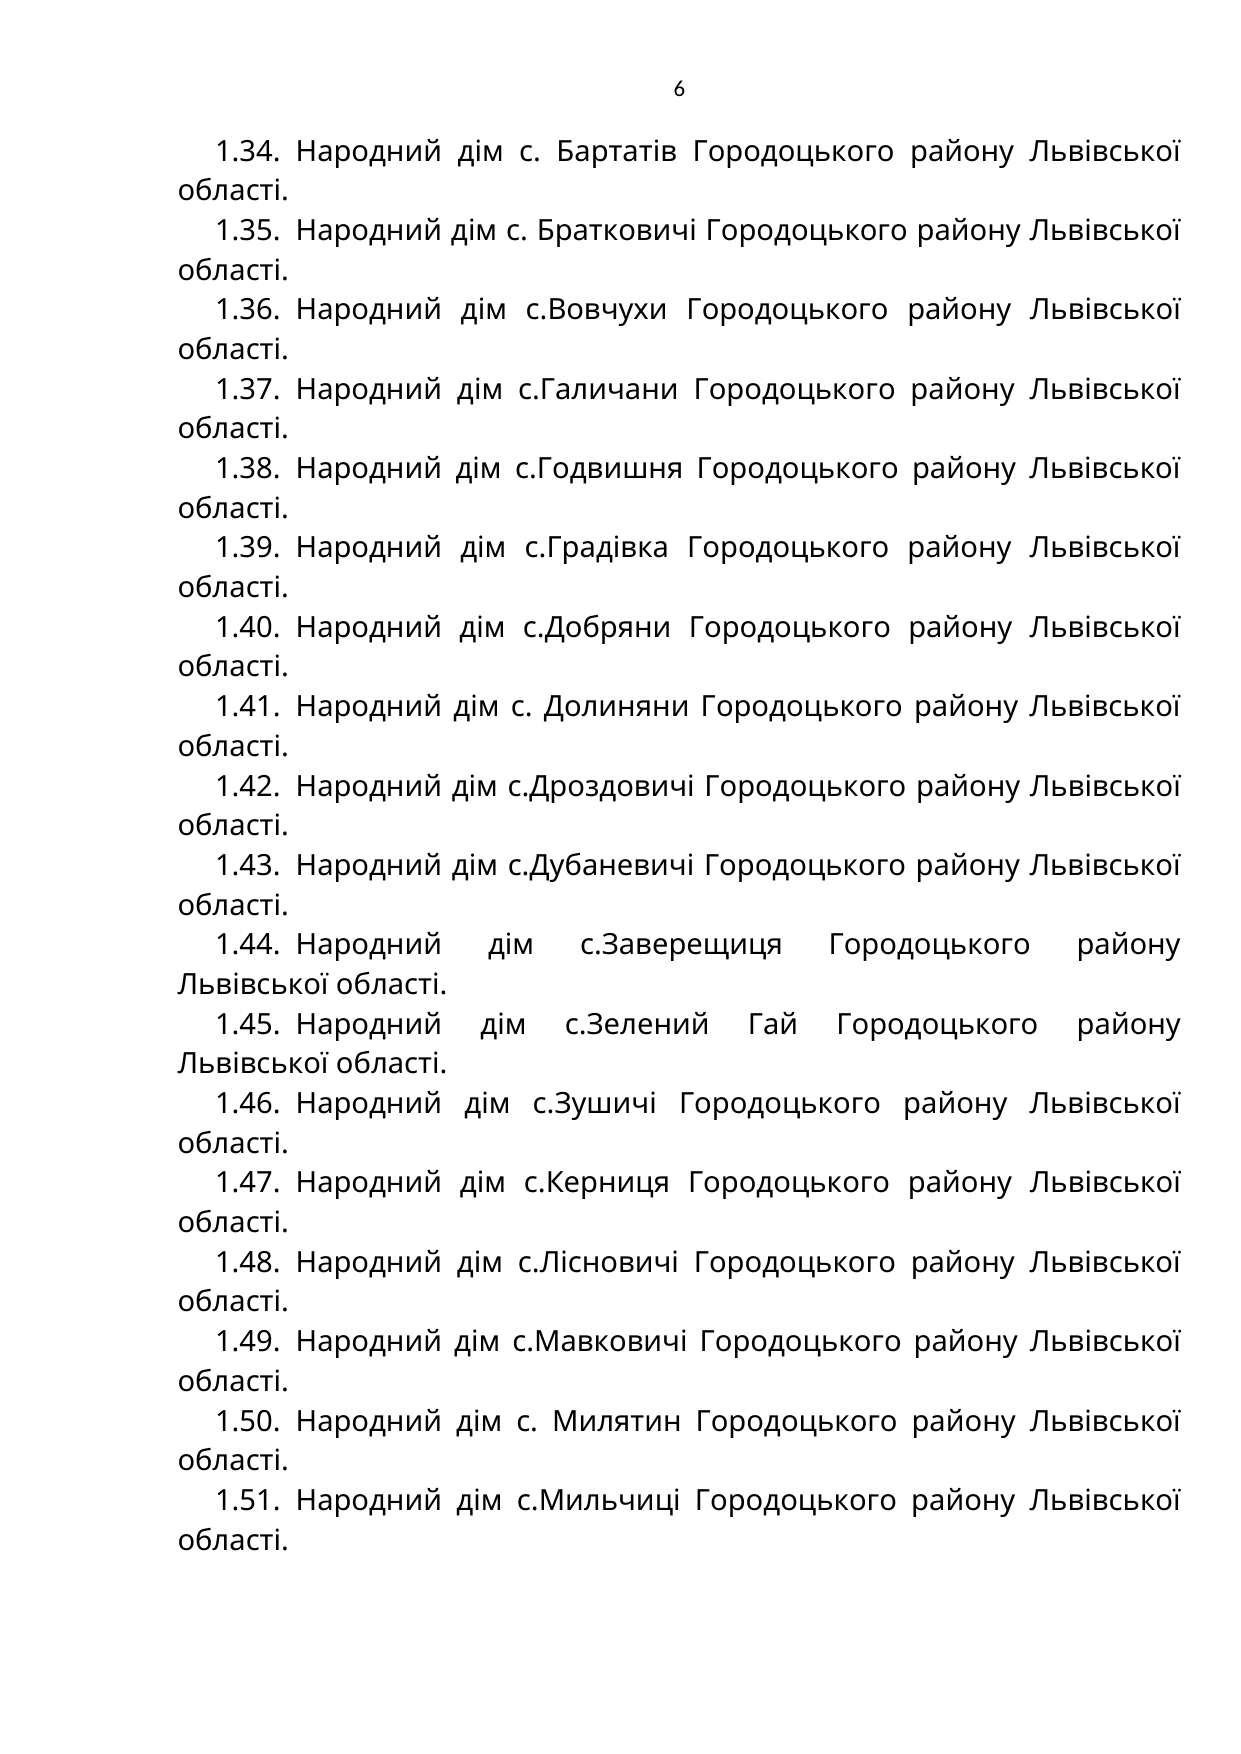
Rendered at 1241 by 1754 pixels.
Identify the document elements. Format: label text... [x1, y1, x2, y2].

list Народний дім с.Мильчиці Городоцького району Львівської області. [177, 1479, 1181, 1558]
list Народний дім с.Галичани Городоцького району Львівської області. [177, 368, 1181, 447]
list Народний дім с.Заверещиця Городоцького району Львівської області. [177, 923, 1181, 1003]
list Народний дім с.Дроздовичі Городоцького району Львівської області. [177, 765, 1181, 844]
list Народний дім с.Градівка Городоцького району Львівської області. [177, 527, 1181, 606]
list Народний дім с. Бартатів Городоцького району Львівської області. [177, 130, 1181, 209]
list Народний дім с.Зелений Гай Городоцького району Львівської області. [177, 1003, 1181, 1082]
list Народний дім с.Добряни Городоцького району Львівської області. [177, 606, 1181, 685]
list Народний дім с.Вовчухи Городоцького району Львівської області. [177, 288, 1181, 368]
list Народний дім с. Братковичі Городоцького району Львівської області. [177, 209, 1181, 288]
list Народний дім с. Милятин Городоцького району Львівської області. [177, 1400, 1181, 1479]
list Народний дім с.Зушичі Городоцького району Львівської області. [177, 1082, 1181, 1162]
list Народний дім с.Годвишня Городоцького району Львівської області. [177, 447, 1181, 527]
list Народний дім с.Мавковичі Городоцького району Львівської області. [177, 1320, 1181, 1400]
list Народний дім с. Долиняни Городоцького району Львівської області. [177, 685, 1181, 765]
list Народний дім с.Дубаневичі Городоцького району Львівської області. [177, 844, 1181, 923]
list Народний дім с.Керниця Городоцького району Львівської області. [177, 1162, 1181, 1241]
list Народний дім с.Лісновичі Городоцького району Львівської області. [177, 1241, 1181, 1320]
